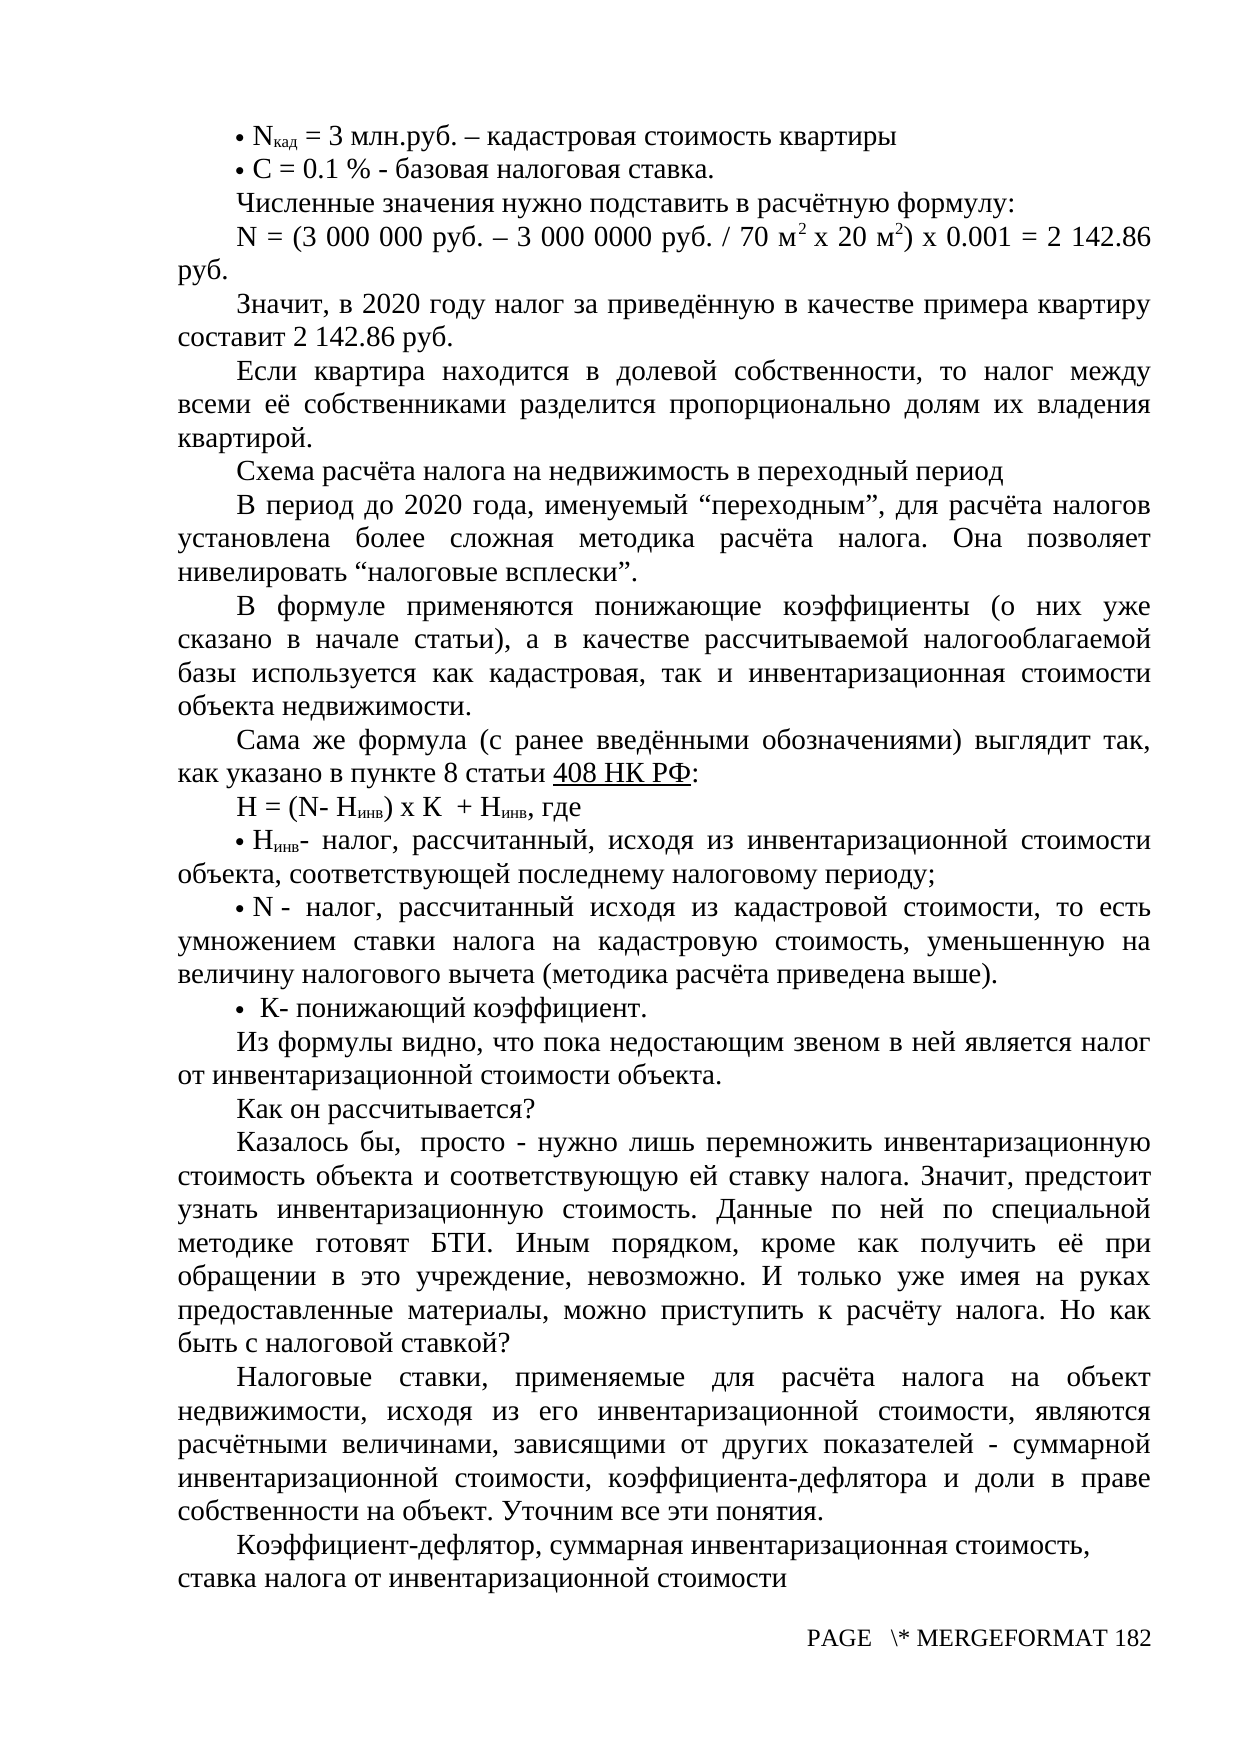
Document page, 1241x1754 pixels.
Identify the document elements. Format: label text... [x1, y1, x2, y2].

text Схема расчёта налога на недвижимость в переходный период [177, 453, 1152, 487]
text Коэффициент-дефлятор, суммарная инвентаризационная стоимость, ставка налога от инвентаризационной стоимости [177, 1527, 1152, 1594]
list С = 0.1 % - базовая налоговая ставка. [177, 152, 1152, 185]
text N = (3 000 000 руб. – 3 000 0000 руб. / 70 м2 х 20 м2) х 0.001 = 2 142.86 руб. [177, 219, 1152, 286]
text Значит, в 2020 году налог за приведённую в качестве примера квартиру составит 2 142.86 руб. [177, 286, 1152, 353]
text Из формулы видно, что пока недостающим звеном в ней является налог от инвентаризационной стоимости объекта. [177, 1024, 1152, 1091]
text Сама же формула (с ранее введёнными обозначениями) выглядит так, как указано в пункте 8 статьи 408 НК РФ: [177, 722, 1152, 789]
list К- понижающий коэффициент. [177, 990, 1152, 1024]
text Если квартира находится в долевой собственности, то налог между всеми её собственниками разделится пропорционально долям их владения квартирой. [177, 353, 1152, 453]
text В формуле применяются понижающие коэффициенты (о них уже сказано в начале статьи), а в качестве рассчитываемой налогооблагаемой базы используется как кадастровая, так и инвентаризационная стоимости объекта недвижимости. [177, 588, 1152, 722]
text Казалось бы, просто - нужно лишь перемножить инвентаризационную стоимость объекта и соответствующую ей ставку налога. Значит, предстоит узнать инвентаризационную стоимость. Данные по ней по специальной методике готовят БТИ. Иным порядком, кроме как получить её при обращении в это учреждение, невозможно. И только уже имея на руках предоставленные материалы, можно приступить к расчёту налога. Но как быть с налоговой ставкой? [177, 1124, 1152, 1359]
text Численные значения нужно подставить в расчётную формулу: [177, 185, 1152, 219]
text Как он рассчитывается? [177, 1091, 1152, 1124]
list Nкад = 3 млн.руб. – кадастровая стоимость квартиры [177, 118, 1152, 152]
text Налоговые ставки, применяемые для расчёта налога на объект недвижимости, исходя из его инвентаризационной стоимости, являются расчётными величинами, зависящими от других показателей - суммарной инвентаризационной стоимости, коэффициента-дефлятора и доли в праве собственности на объект. Уточним все эти понятия. [177, 1359, 1152, 1527]
list N - налог, рассчитанный исходя из кадастровой стоимости, то есть умножением ставки налога на кадастровую стоимость, уменьшенную на величину налогового вычета (методика расчёта приведена выше). [177, 889, 1152, 990]
list Нинв- налог, рассчитанный, исходя из инвентаризационной стоимости объекта, соответствующей последнему налоговому периоду; [177, 822, 1152, 889]
text Н = (N- Нинв) х К + Нинв, где [177, 789, 1152, 822]
text В период до 2020 года, именуемый “переходным”, для расчёта налогов установлена более сложная методика расчёта налога. Она позволяет нивелировать “налоговые всплески”. [177, 487, 1152, 588]
